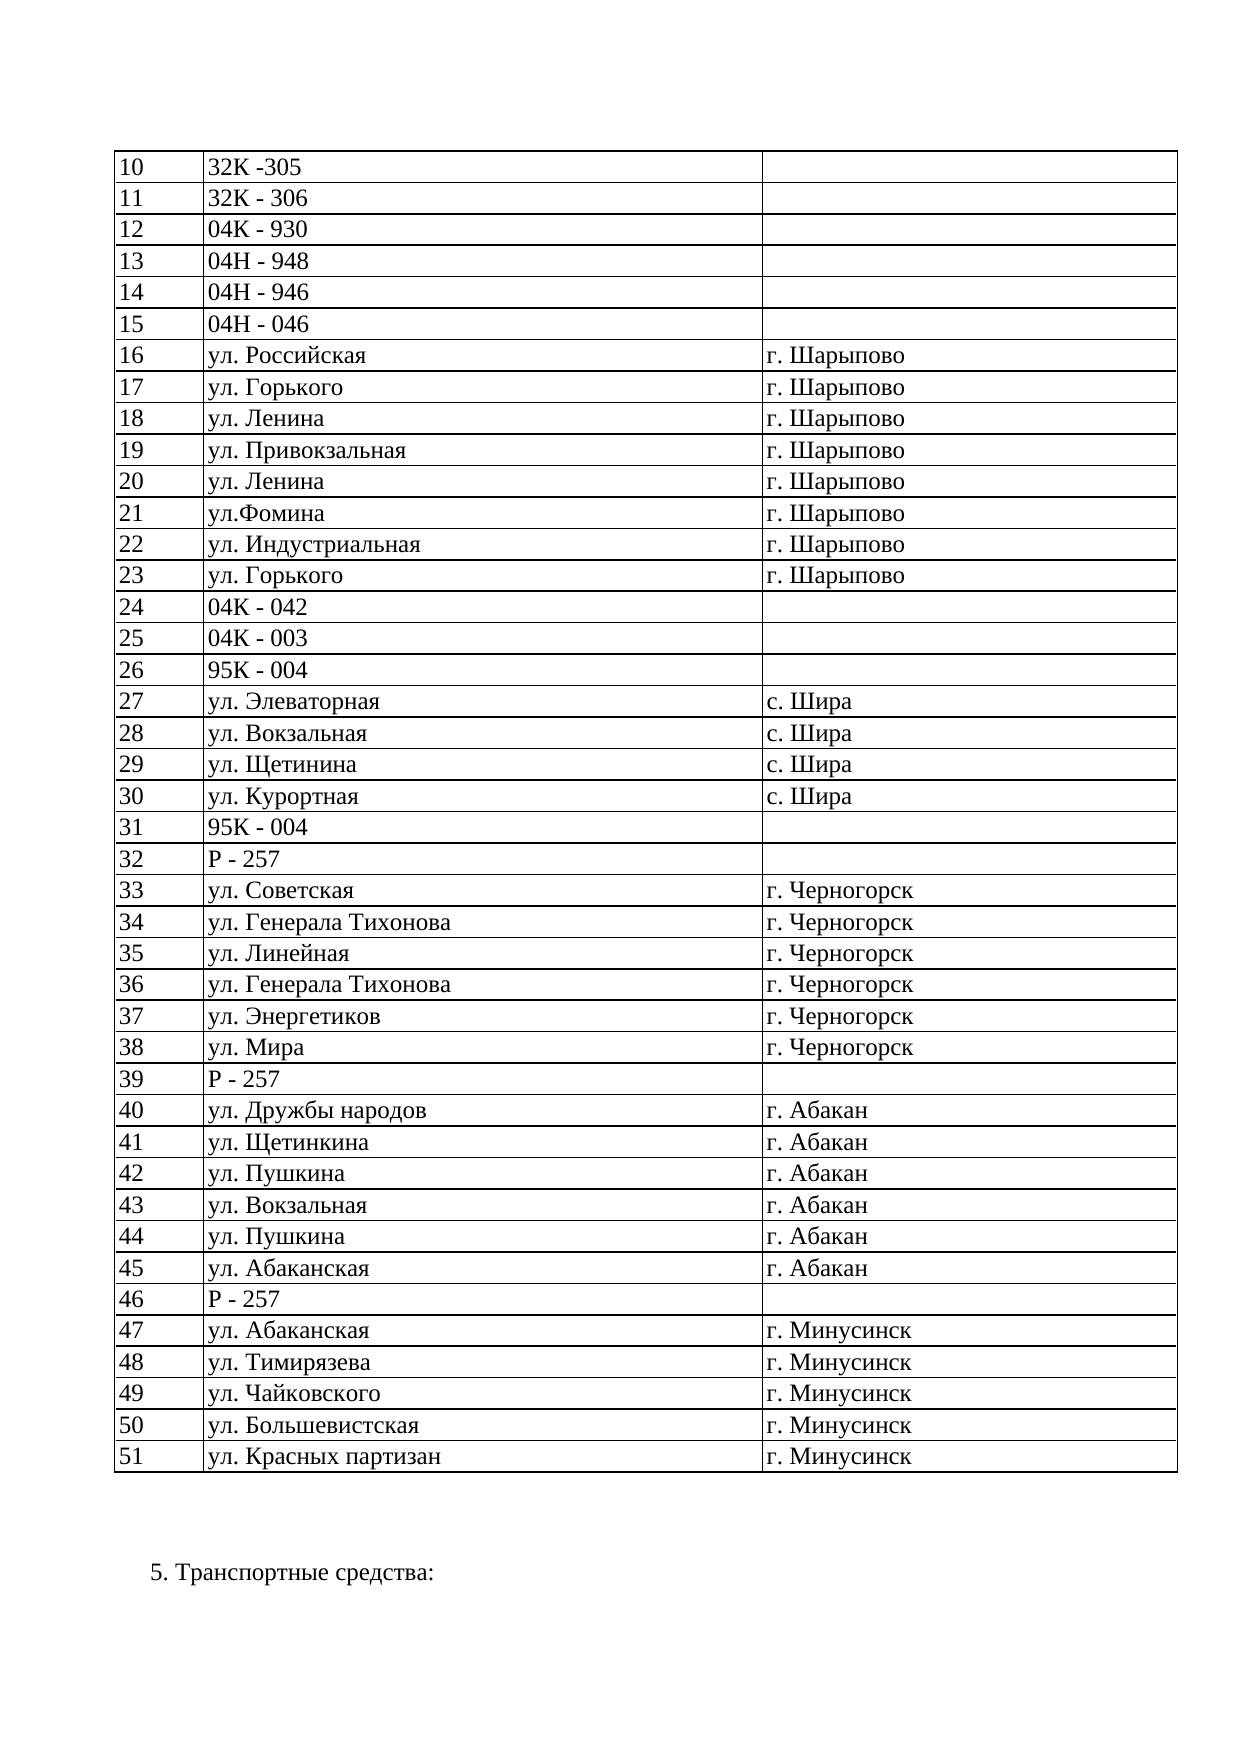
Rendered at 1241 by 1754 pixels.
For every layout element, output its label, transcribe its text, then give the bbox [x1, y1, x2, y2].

table_cell 18 [115, 403, 203, 433]
table_cell г. Черногорск [763, 874, 1177, 905]
table_cell 37 [115, 1000, 203, 1031]
table_cell ул. Советская [204, 875, 762, 905]
table_cell 35 [115, 938, 203, 968]
table_cell 95К - 004 [204, 812, 762, 842]
table_cell 36 [115, 969, 203, 999]
table_cell 11 [115, 183, 203, 213]
table_cell [763, 213, 1177, 244]
table_cell 26 [115, 654, 203, 685]
table_cell ул. Пушкина [204, 1221, 762, 1251]
table_cell 51 [115, 1441, 203, 1471]
table_cell 49 [115, 1378, 203, 1408]
table_cell 48 [115, 1346, 203, 1377]
table_cell ул. Вокзальная [204, 718, 762, 748]
table_cell [763, 811, 1177, 842]
table_cell ул. Курортная [204, 781, 762, 811]
table_cell ул. Абаканская [204, 1253, 762, 1282]
table_cell ул.Фомина [204, 498, 762, 527]
table_cell г. Черногорск [763, 1031, 1177, 1062]
table_cell г. Минусинск [763, 1377, 1177, 1408]
table_cell 04К - 930 [204, 215, 762, 244]
table_cell г. Шарыпово [763, 339, 1177, 370]
table_cell 19 [115, 434, 203, 464]
table_cell 40 [115, 1095, 203, 1125]
table_cell 27 [115, 686, 203, 716]
table_cell 32 [115, 843, 203, 873]
table_cell 42 [115, 1158, 203, 1188]
table_cell г. Шарыпово [763, 559, 1177, 590]
table_cell 47 [115, 1315, 203, 1345]
table_cell ул. Элеваторная [204, 686, 762, 716]
table_cell с. Шира [763, 685, 1177, 716]
table_cell 46 [115, 1284, 203, 1314]
table_cell г. Шарыпово [763, 528, 1177, 559]
table_cell [763, 244, 1177, 276]
table_cell 17 [115, 371, 203, 402]
table_cell ул. Горького [204, 561, 762, 590]
table_cell 44 [115, 1221, 203, 1251]
table_cell ул. Линейная [204, 938, 762, 968]
table_cell г. Шарыпово [763, 433, 1177, 464]
table_cell [763, 276, 1177, 307]
table_cell ул. Абаканская [204, 1316, 762, 1345]
table_cell 28 [115, 717, 203, 748]
table_cell г. Шарыпово [763, 496, 1177, 527]
table_cell ул. Российская [204, 340, 762, 370]
table_cell 04К - 042 [204, 592, 762, 622]
table_cell 29 [115, 749, 203, 779]
table_cell г. Минусинск [763, 1345, 1177, 1377]
table_cell ул. Дружбы народов [204, 1095, 762, 1125]
table_cell 23 [115, 560, 203, 590]
table_cell г. Черногорск [763, 999, 1177, 1031]
table_cell 95К - 004 [204, 655, 762, 685]
table_cell [763, 1062, 1177, 1094]
table_cell ул. Пушкина [204, 1158, 762, 1188]
table_cell 39 [115, 1063, 203, 1094]
table_cell г. Минусинск [763, 1440, 1177, 1471]
table_cell г. Черногорск [763, 905, 1177, 936]
table_cell 32К -305 [204, 152, 762, 181]
table_cell ул. Индустриальная [204, 529, 762, 559]
table_cell [763, 653, 1177, 685]
table_cell 34 [115, 906, 203, 936]
table_cell с. Шира [763, 779, 1177, 811]
table_cell 13 [115, 245, 203, 276]
table_cell Р - 257 [204, 1284, 762, 1314]
table_cell г. Минусинск [763, 1408, 1177, 1440]
table_cell 50 [115, 1409, 203, 1440]
text 5. Транспортные средства: [150, 1557, 1090, 1585]
table_cell [763, 590, 1177, 622]
table_cell 15 [115, 308, 203, 339]
table_cell 41 [115, 1126, 203, 1157]
table_cell 04Н - 046 [204, 309, 762, 339]
table_cell г. Абакан [763, 1220, 1177, 1251]
table_cell г. Минусинск [763, 1314, 1177, 1345]
table_cell г. Шарыпово [763, 465, 1177, 496]
table_cell ул. Щетинина [204, 749, 762, 779]
table_cell [763, 622, 1177, 653]
table_cell г. Черногорск [763, 936, 1177, 968]
table_cell 04Н - 948 [204, 246, 762, 276]
table_cell [763, 307, 1177, 339]
table_cell ул. Ленина [204, 466, 762, 496]
table_cell 04Н - 946 [204, 277, 762, 307]
table_cell [763, 181, 1177, 213]
table_cell 31 [115, 812, 203, 842]
table_cell г. Абакан [763, 1251, 1177, 1282]
table_cell 33 [115, 875, 203, 905]
table_cell г. Шарыпово [763, 370, 1177, 402]
table_cell 21 [115, 497, 203, 527]
table_cell ул. Горького [204, 372, 762, 402]
table_cell ул. Привокзальная [204, 435, 762, 464]
table_cell 10 [115, 152, 203, 181]
table_cell 16 [115, 340, 203, 370]
table_cell 22 [115, 529, 203, 559]
table_cell ул. Тимирязева [204, 1347, 762, 1377]
table_cell г. Абакан [763, 1157, 1177, 1188]
table_cell ул. Чайковского [204, 1378, 762, 1408]
table_cell 30 [115, 780, 203, 811]
table_cell [763, 1283, 1177, 1314]
table_cell ул. Генерала Тихонова [204, 970, 762, 999]
table_cell 20 [115, 466, 203, 496]
table_cell ул. Энергетиков [204, 1001, 762, 1031]
table_cell [763, 842, 1177, 873]
table_cell 24 [115, 591, 203, 622]
table_cell ул. Вокзальная [204, 1190, 762, 1219]
table_cell 43 [115, 1189, 203, 1219]
table_cell г. Черногорск [763, 968, 1177, 999]
table_cell 38 [115, 1032, 203, 1062]
table_cell Р - 257 [204, 1064, 762, 1094]
table_cell г. Абакан [763, 1188, 1177, 1219]
table_cell ул. Мира [204, 1032, 762, 1062]
table_cell 04К - 003 [204, 623, 762, 653]
table_cell 14 [115, 277, 203, 307]
table_cell 45 [115, 1252, 203, 1282]
table_cell с. Шира [763, 716, 1177, 748]
table_cell с. Шира [763, 748, 1177, 779]
table_cell 25 [115, 623, 203, 653]
table_cell [763, 152, 1177, 181]
table_cell г. Шарыпово [763, 402, 1177, 433]
table_cell г. Абакан [763, 1125, 1177, 1157]
table_cell ул. Красных партизан [204, 1441, 762, 1471]
table_cell Р - 257 [204, 844, 762, 873]
table_cell 12 [115, 214, 203, 244]
table_cell г. Абакан [763, 1094, 1177, 1125]
table_cell ул. Большевистская [204, 1410, 762, 1440]
table_cell 32К - 306 [204, 183, 762, 213]
table_cell ул. Щетинкина [204, 1127, 762, 1157]
table_cell ул. Генерала Тихонова [204, 907, 762, 936]
table_cell ул. Ленина [204, 403, 762, 433]
